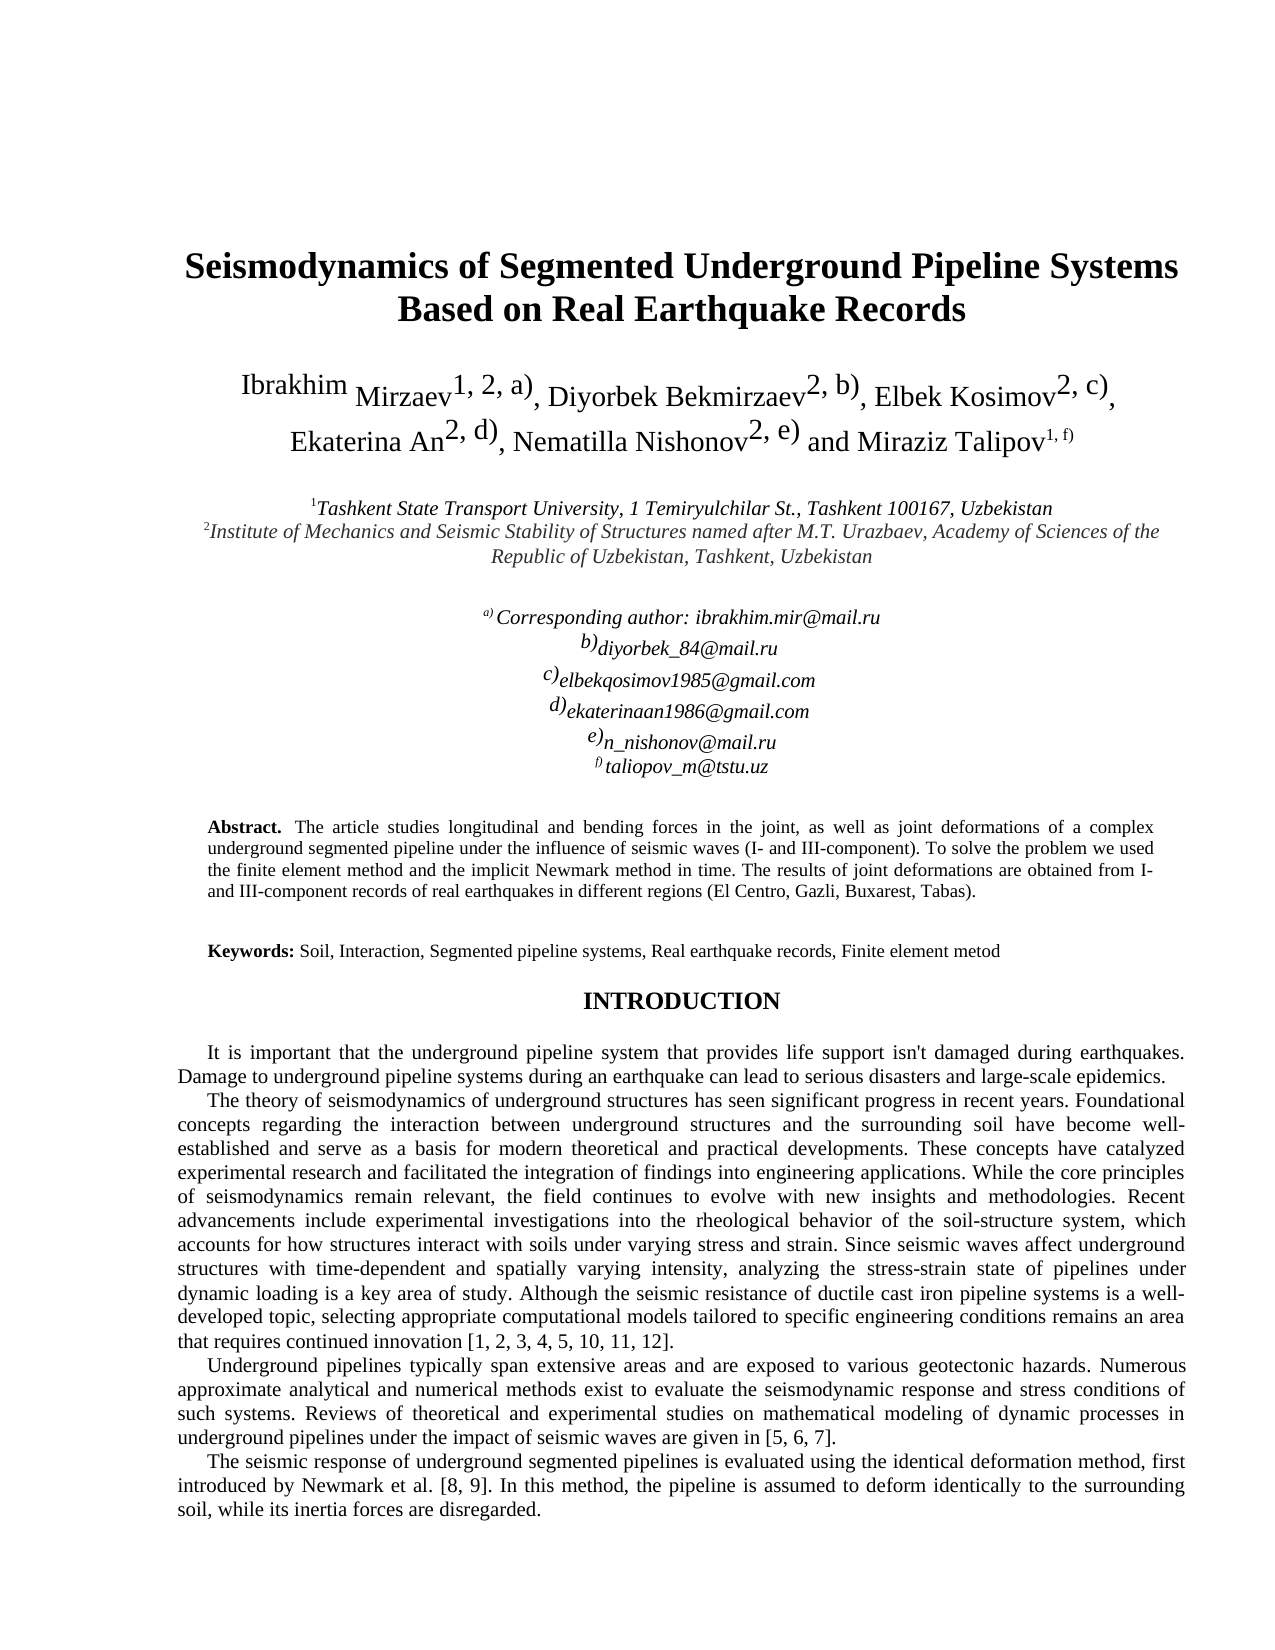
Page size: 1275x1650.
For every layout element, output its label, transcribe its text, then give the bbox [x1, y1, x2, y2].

list a) Corresponding author: ibrakhim.mir@mail.ru b)diyorbek_84@mail.ru c)elbekqosimov1985@gmail.com d)ekaterinaan1986@gmail.com e)n_nishonov@mail.ru f) taliopov_m@tstu.uz [177, 605, 1186, 778]
text The theory of seismodynamics of underground structures has seen significant progress in recent years. Foundational concepts regarding the interaction between underground structures and the surrounding soil have become well-established and serve as a basis for modern theoretical and practical developments. These concepts have catalyzed experimental research and facilitated the integration of findings into engineering applications. While the core principles of seismodynamics remain relevant, the field continues to evolve with new insights and methodologies. Recent advancements include experimental investigations into the rheological behavior of the soil-structure system, which accounts for how structures interact with soils under varying stress and strain. Since seismic waves affect underground structures with time-dependent and spatially varying intensity, analyzing the stress-strain state of pipelines under dynamic loading is a key area of study. Although the seismic resistance of ductile cast iron pipeline systems is a well-developed topic, selecting appropriate computational models tailored to specific engineering conditions remains an area that requires continued innovation [1, 2, 3, 4, 5, 10, 11, 12]. [177, 1088, 1186, 1353]
text The seismic response of underground segmented pipelines is evaluated using the identical deformation method, first introduced by Newmark et al. [8, 9]. In this method, the pipeline is assumed to deform identically to the surrounding soil, while its inertia forces are disregarded. [177, 1449, 1186, 1521]
text Keywords: Soil, Interaction, Segmented pipeline systems, Real earthquake records, Finite element metod [207, 939, 1156, 961]
text Underground pipelines typically span extensive areas and are exposed to various geotectonic hazards. Numerous approximate analytical and numerical methods exist to evaluate the seismodynamic response and stress conditions of such systems. Reviews of theoretical and experimental studies on mathematical modeling of dynamic processes in underground pipelines under the impact of seismic waves are given in [5, 6, 7]. [177, 1353, 1186, 1449]
text Ibrakhim Mirzaev1, 2, a), Diyorbek Bekmirzaev2, b), Elbek Kosimov2, c), Ekaterina An2, d), Nematilla Nishonov2, e) and Miraziz Talipov1, f) [177, 367, 1186, 458]
text 1Tashkent State Transport University, 1 Temiryulchilar St., Tashkent 100167, Uzbekistan 2Institute of Mechanics and Seismic Stability of Structures named after M.T. Urazbaev, Academy of Sciences of the Republic of Uzbekistan, Tashkent, Uzbekistan [177, 495, 1186, 568]
text It is important that the underground pipeline system that provides life support isn't damaged during earthquakes. Damage to underground pipeline systems during an earthquake can lead to serious disasters and large-scale epidemics. [177, 1040, 1186, 1088]
title Seismodynamics of Segmented Underground Pipeline Systems Based on Real Earthquake Records [177, 243, 1186, 329]
subtitle INTRODUCTION [177, 986, 1186, 1015]
text Abstract. The article studies longitudinal and bending forces in the joint, as well as joint deformations of a complex underground segmented pipeline under the influence of seismic waves (I- and III-component). To solve the problem we used the finite element method and the implicit Newmark method in time. The results of joint deformations are obtained from I- and III-component records of real earthquakes in different regions (El Centro, Gazli, Buxarest, Tabas). [207, 816, 1156, 902]
